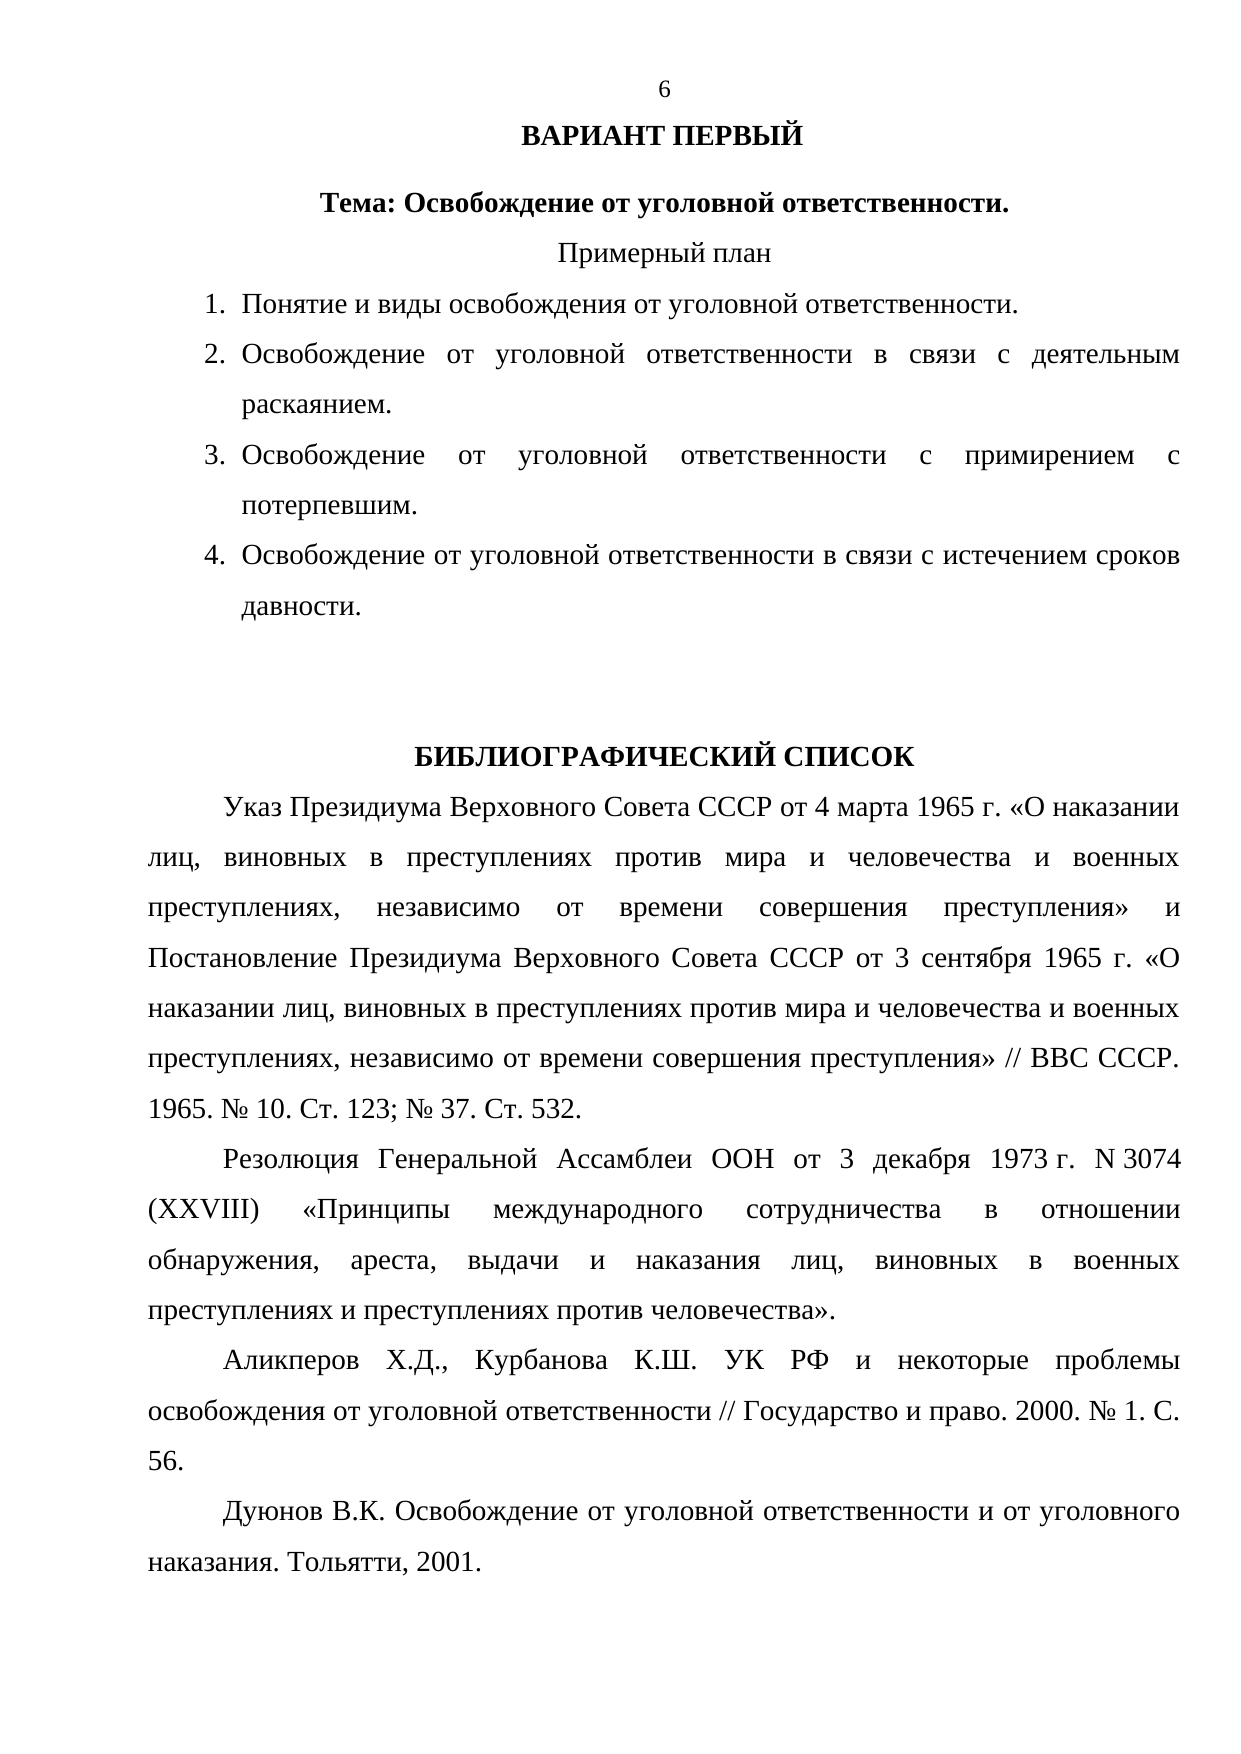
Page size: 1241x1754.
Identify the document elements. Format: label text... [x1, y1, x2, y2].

subtitle Резолюция Генеральной Ассамблеи ООН от 3 декабря . N 3074 (XXVIII) «Принципы международного сотрудничества в отношении обнаружения, ареста, выдачи и наказания лиц, виновных в военных преступлениях и преступлениях против человечества». [148, 1141, 1181, 1326]
text Дуюнов В.К. Освобождение от уголовной ответственности и от уголовного наказания. Тольятти, 2001. [148, 1493, 1181, 1577]
text Аликперов Х.Д., Курбанова К.Ш. УК РФ и некоторые проблемы освобождения от уголовной ответственности // Государство и право. 2000. № 1. С. 56. [148, 1342, 1181, 1477]
text Указ Президиума Верховного Совета СССР от 4 марта . «О наказании лиц, виновных в преступлениях против мира и человечества и военных преступлениях, независимо от времени совершения преступления» и Постановление Президиума Верховного Совета СССР от 3 сентября . «О наказании лиц, виновных в преступлениях против мира и человечества и военных преступлениях, независимо от времени совершения преступления» // ВВС СССР. 1965. № 10. Ст. 123; № 37. Ст. 532. [148, 789, 1181, 1124]
text Тема: Освобождение от уголовной ответственности. [148, 185, 1181, 219]
list Освобождение от уголовной ответственности в связи с истечением сроков давности. [204, 537, 1181, 621]
list Понятие и виды освобождения от уголовной ответственности. [204, 286, 1181, 319]
list Освобождение от уголовной ответственности в связи с деятельным раскаянием. [204, 336, 1181, 420]
subtitle ВАРИАНТ ПЕРВЫЙ [148, 118, 1177, 152]
text Примерный план [148, 236, 1181, 269]
list Освобождение от уголовной ответственности с примирением с потерпевшим. [204, 437, 1181, 521]
text БИБЛИОГРАФИЧЕСКИЙ СПИСОК [148, 739, 1181, 772]
